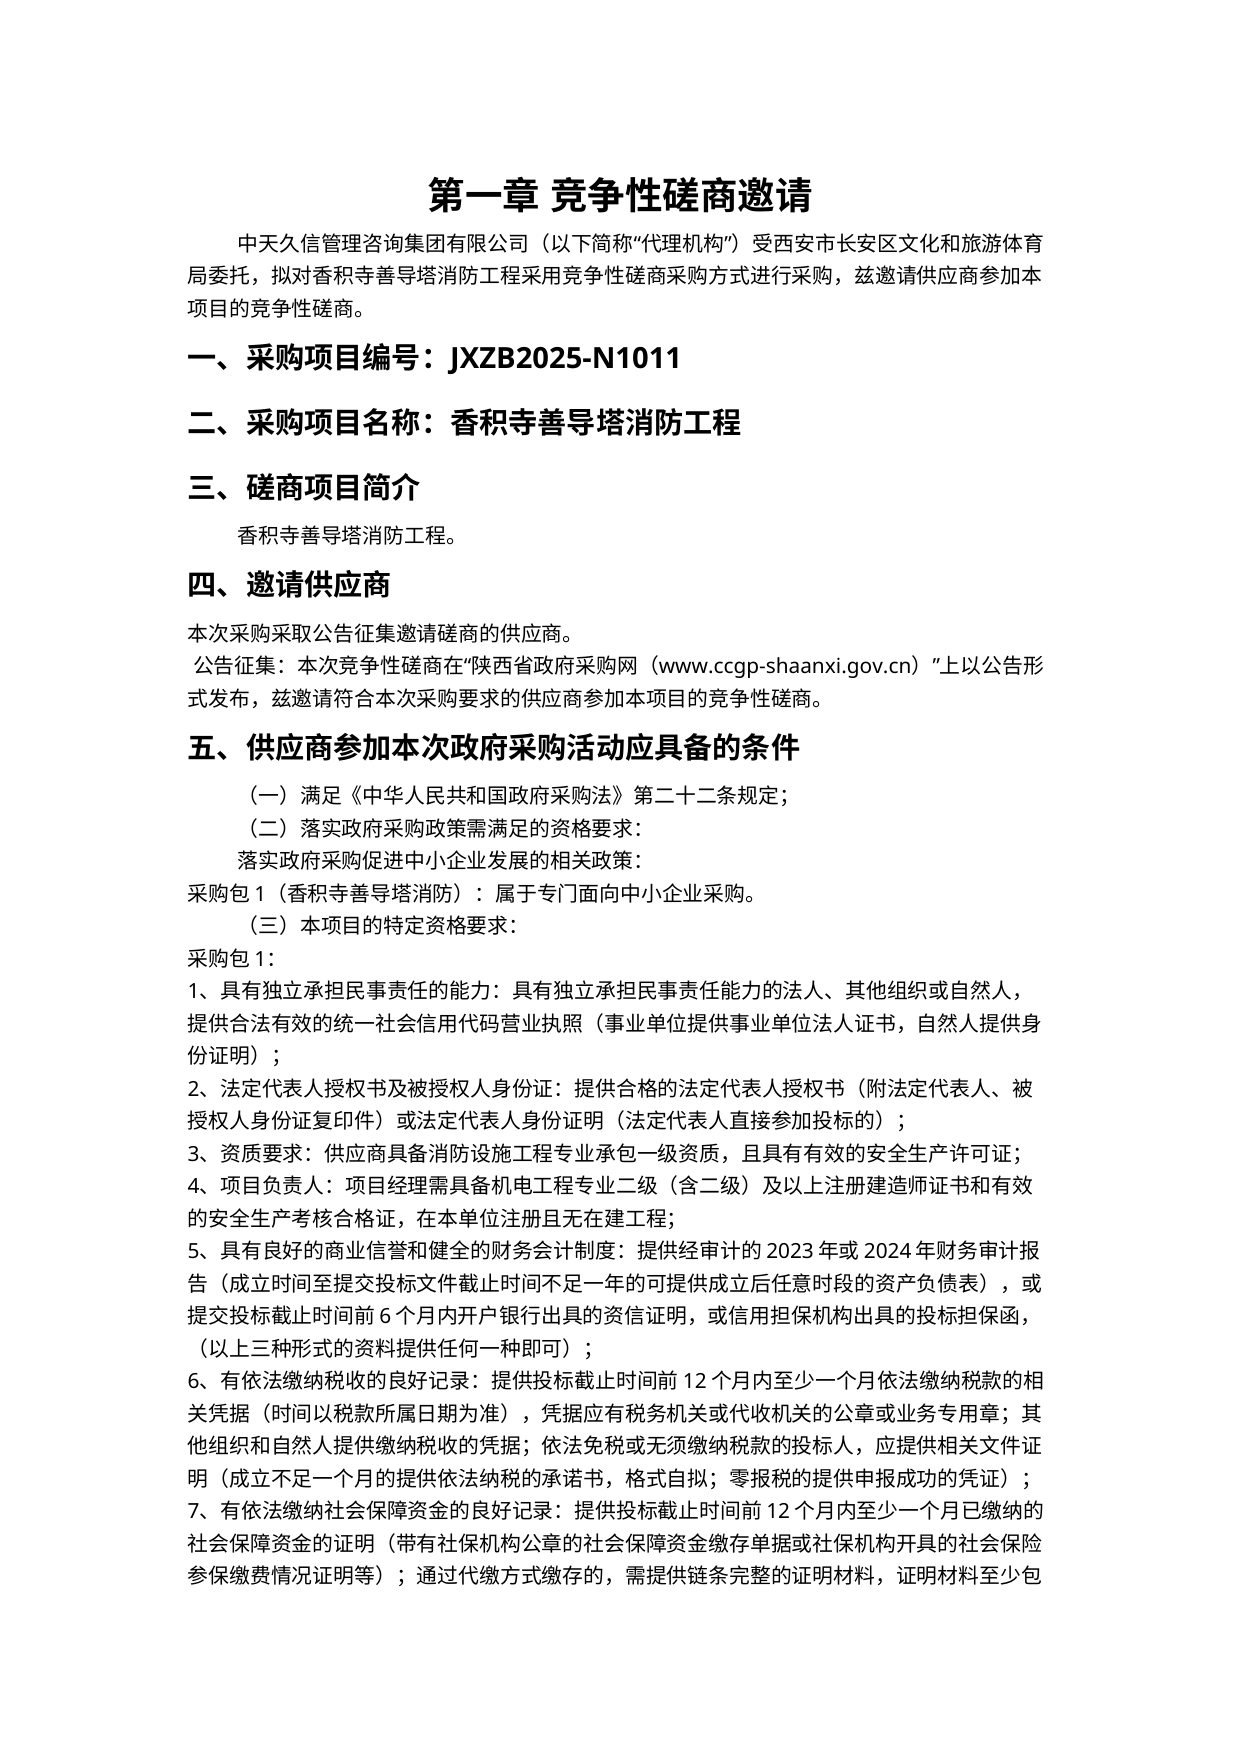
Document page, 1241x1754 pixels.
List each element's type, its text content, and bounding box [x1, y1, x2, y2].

text 采购包1（香积寺善导塔消防）：属于专门面向中小企业采购。 [187, 877, 1053, 909]
text 落实政府采购促进中小企业发展的相关政策： [187, 844, 1053, 877]
text 6、有依法缴纳税收的良好记录：提供投标截止时间前12个月内至少一个月依法缴纳税款的相关凭据（时间以税款所属日期为准），凭据应有税务机关或代收机关的公章或业务专用章；其他组织和自然人提供缴纳税收的凭据；依法免税或无须缴纳税款的投标人，应提供相关文件证明（成立不足一个月的提供依法纳税的承诺书，格式自拟；零报税的提供申报成功的凭证）； [187, 1364, 1053, 1494]
text 二、采购项目名称：香积寺善导塔消防工程 [187, 389, 1053, 454]
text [187, 1494, 1053, 1592]
text 三、磋商项目简介 [187, 454, 1053, 519]
text 一、采购项目编号：JXZB2025-N1011 [187, 324, 1053, 389]
text （三）本项目的特定资格要求： [187, 909, 1053, 942]
text 香积寺善导塔消防工程。 [187, 519, 1053, 552]
text 本次采购采取公告征集邀请磋商的供应商。 [187, 617, 1053, 649]
text 3、资质要求：供应商具备消防设施工程专业承包一级资质，且具有有效的安全生产许可证； [187, 1137, 1053, 1169]
text 第一章 竞争性磋商邀请 [187, 162, 1053, 227]
text 5、具有良好的商业信誉和健全的财务会计制度：提供经审计的2023年或2024年财务审计报告（成立时间至提交投标文件截止时间不足一年的可提供成立后任意时段的资产负债表），或提交投标截止时间前6个月内开户银行出具的资信证明，或信用担保机构出具的投标担保函，（以上三种形式的资料提供任何一种即可）； [187, 1234, 1053, 1364]
text （一）满足《中华人民共和国政府采购法》第二十二条规定； [187, 779, 1053, 812]
text 2、法定代表人授权书及被授权人身份证：提供合格的法定代表人授权书（附法定代表人、被授权人身份证复印件）或法定代表人身份证明（法定代表人直接参加投标的）； [187, 1072, 1053, 1137]
text 1、具有独立承担民事责任的能力：具有独立承担民事责任能力的法人、其他组织或自然人，提供合法有效的统一社会信用代码营业执照（事业单位提供事业单位法人证书，自然人提供身份证明）； [187, 974, 1053, 1072]
text 采购包1： [187, 942, 1053, 974]
text 五、供应商参加本次政府采购活动应具备的条件 [187, 714, 1053, 779]
text （二）落实政府采购政策需满足的资格要求： [187, 812, 1053, 844]
text 公告征集：本次竞争性磋商在“陕西省政府采购网（www.ccgp-shaanxi.gov.cn）”上以公告形式发布，兹邀请符合本次采购要求的供应商参加本项目的竞争性磋商。 [187, 649, 1053, 714]
text 中天久信管理咨询集团有限公司（以下简称“代理机构”）受西安市长安区文化和旅游体育局委托，拟对香积寺善导塔消防工程采用竞争性磋商采购方式进行采购，兹邀请供应商参加本项目的竞争性磋商。 [187, 227, 1053, 324]
text 四、邀请供应商 [187, 552, 1053, 617]
text 4、项目负责人：项目经理需具备机电工程专业二级（含二级）及以上注册建造师证书和有效的安全生产考核合格证，在本单位注册且无在建工程； [187, 1169, 1053, 1234]
